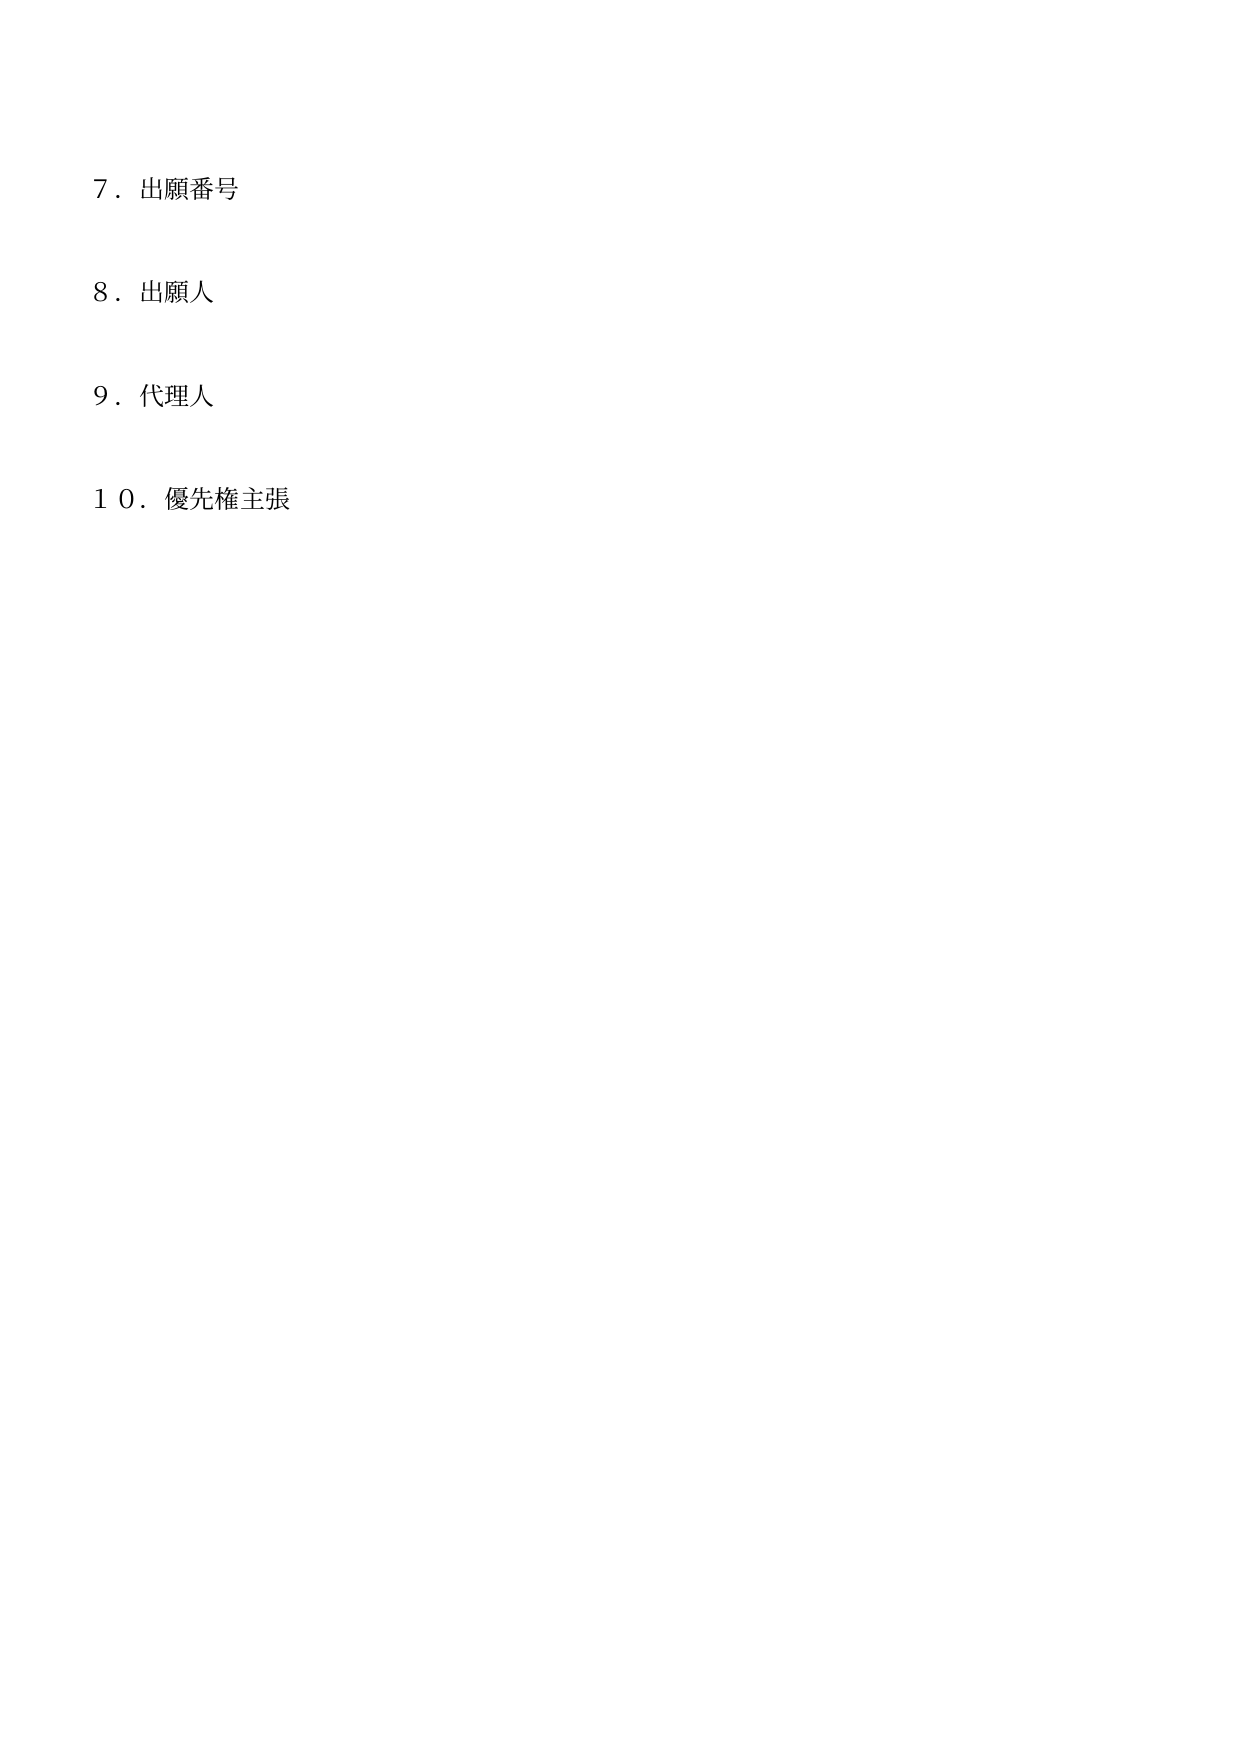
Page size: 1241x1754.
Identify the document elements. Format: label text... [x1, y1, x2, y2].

text １０．優先権主張 [89, 463, 1152, 532]
text ８．出願人 [89, 256, 1152, 325]
text ９．代理人 [89, 360, 1152, 429]
text ７．出願番号 [89, 153, 1152, 222]
